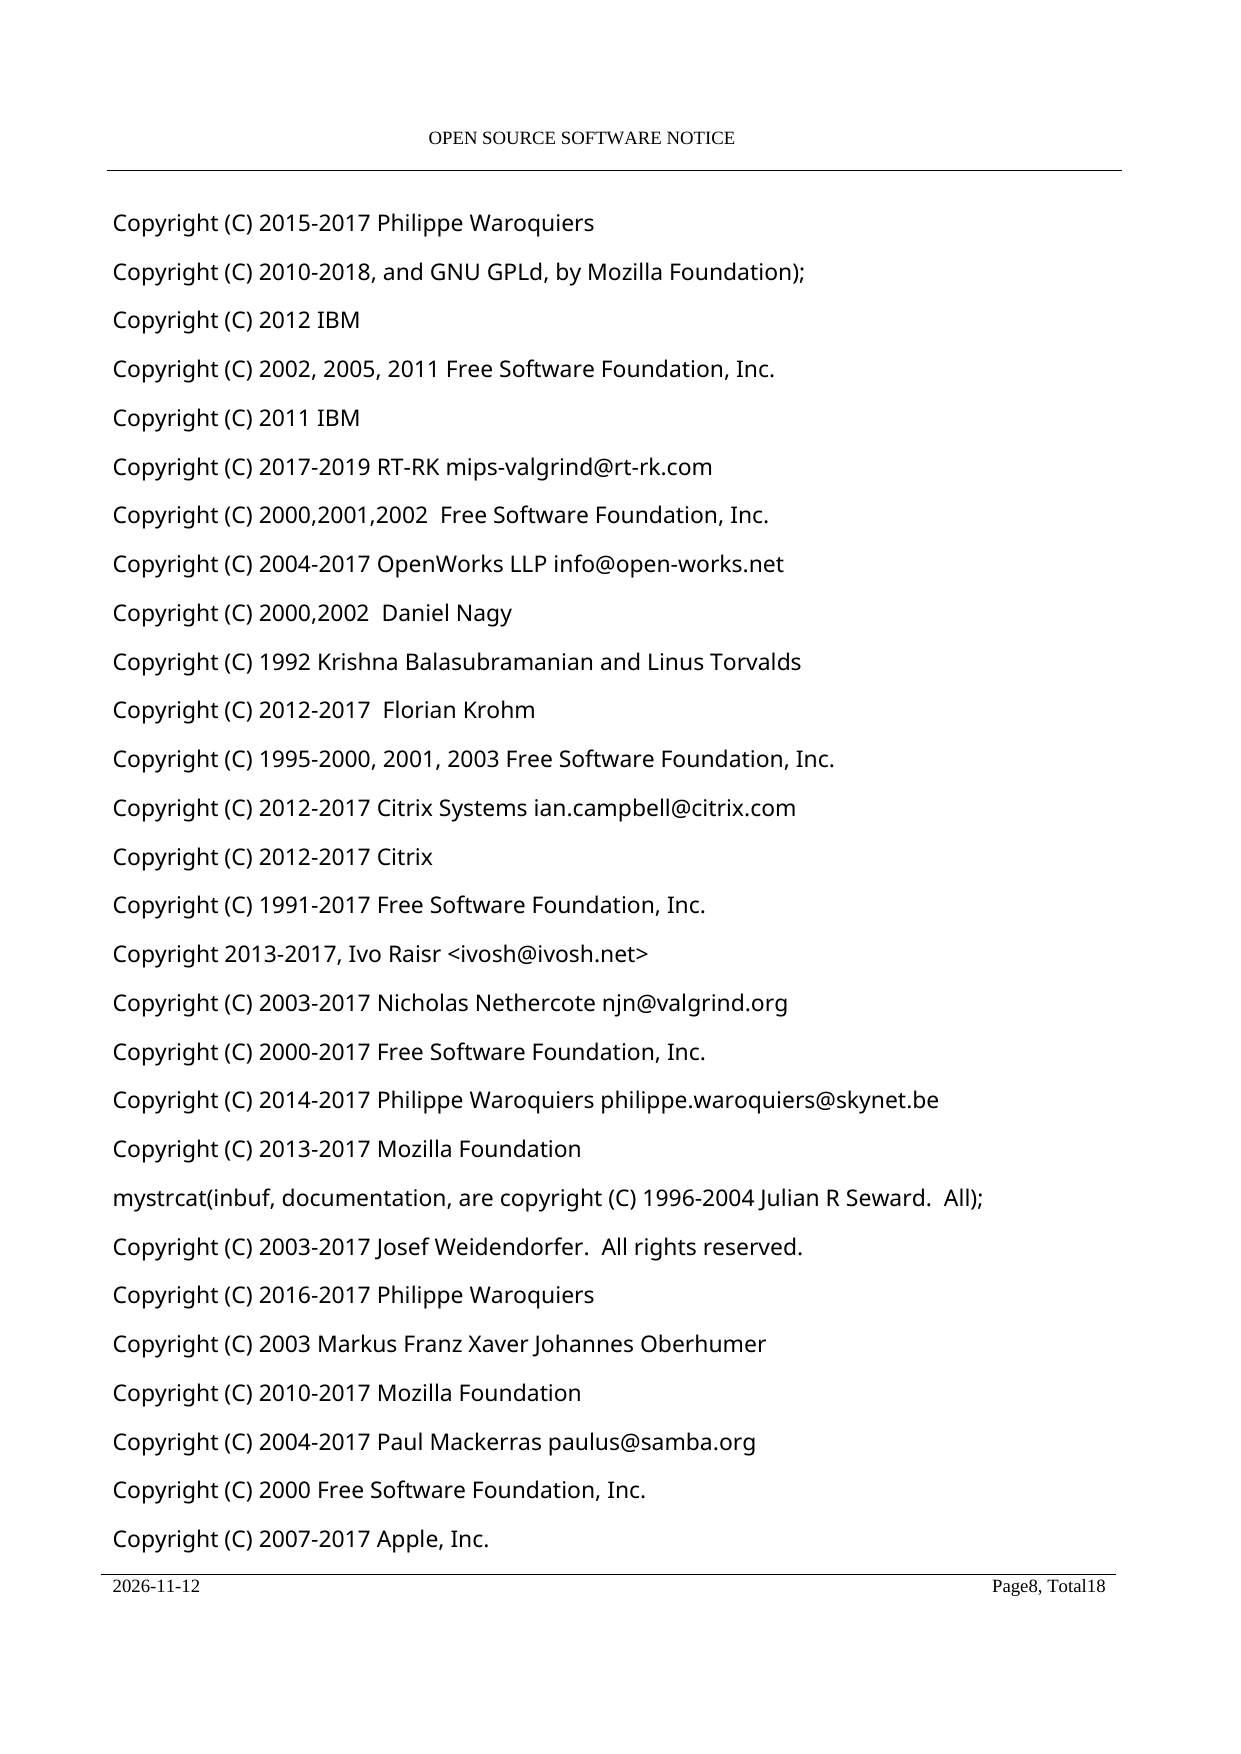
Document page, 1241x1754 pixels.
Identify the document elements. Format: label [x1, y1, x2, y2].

text [112, 206, 1128, 1555]
